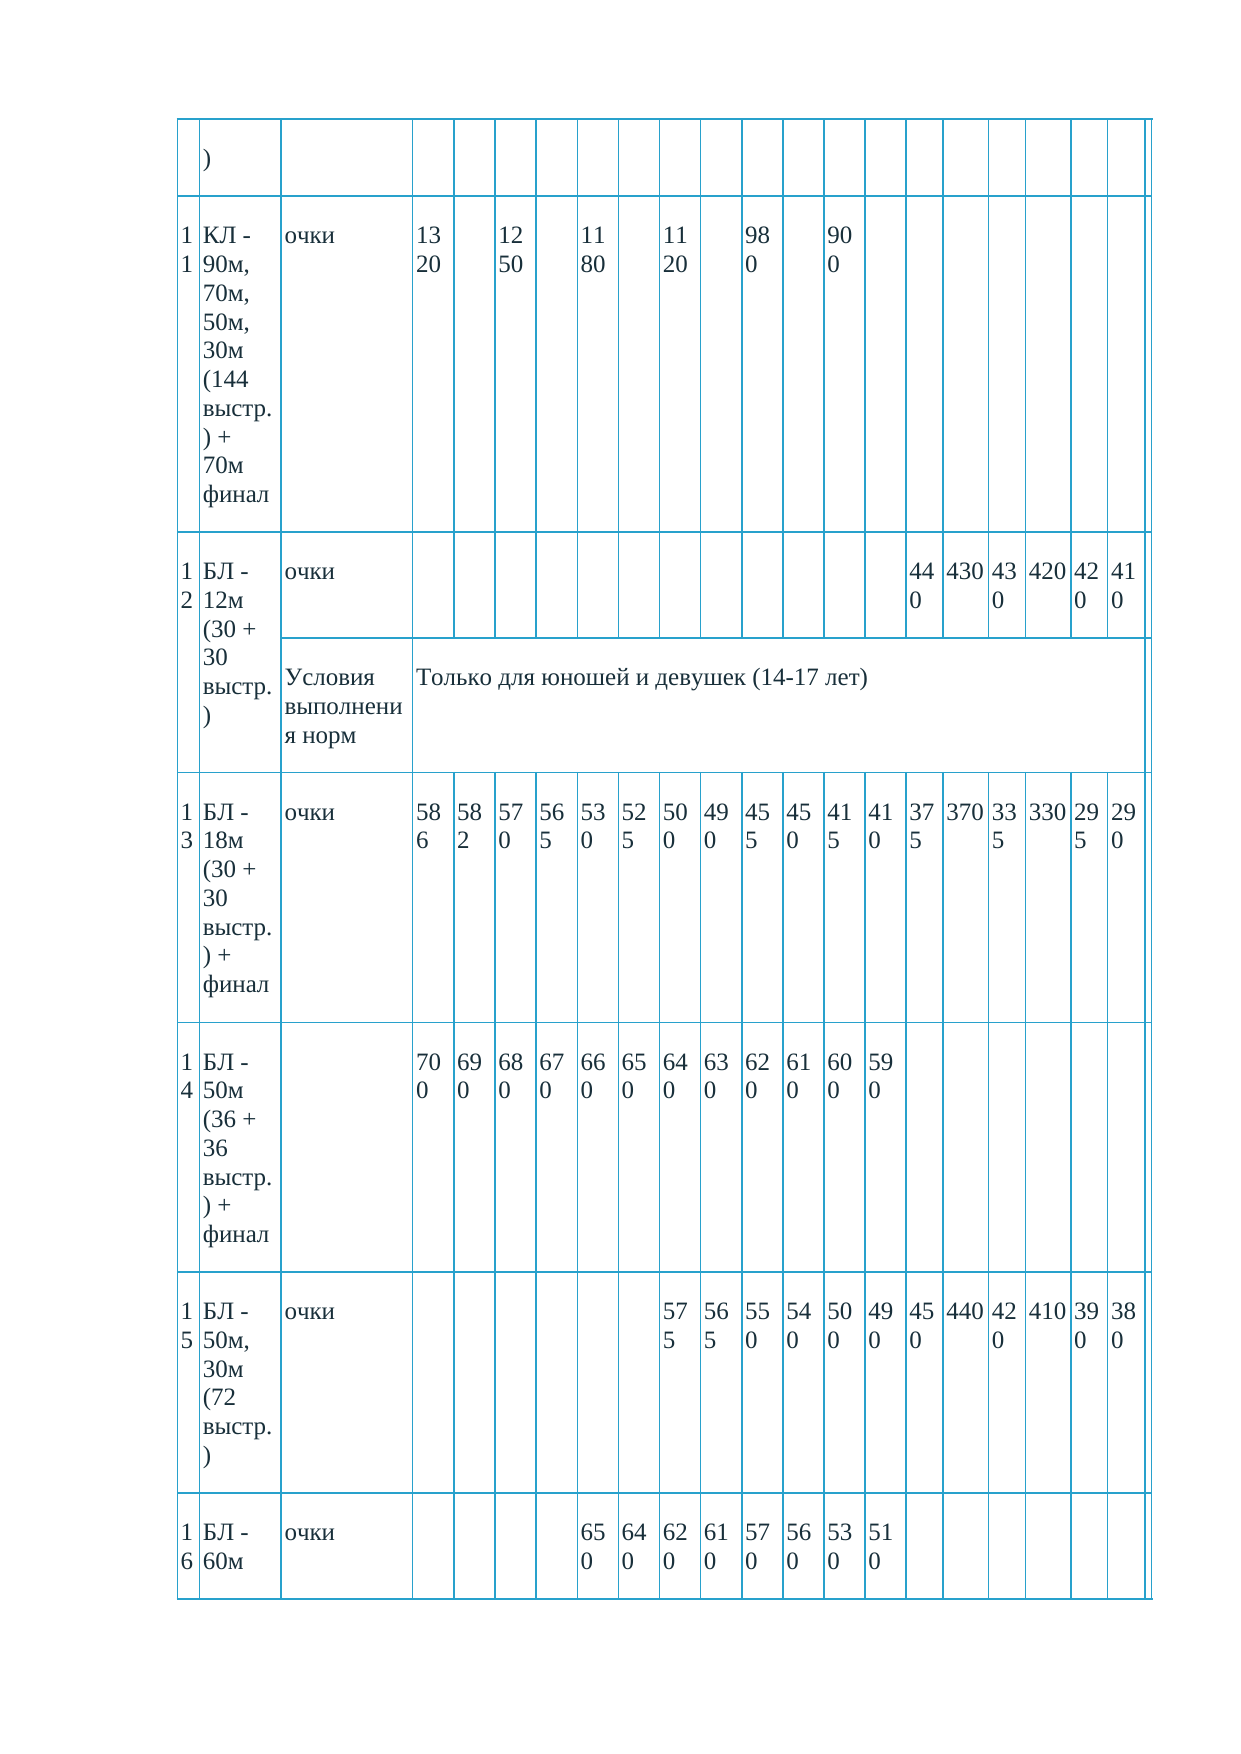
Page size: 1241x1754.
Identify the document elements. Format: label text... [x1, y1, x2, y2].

table_cell 500 [660, 120, 700, 195]
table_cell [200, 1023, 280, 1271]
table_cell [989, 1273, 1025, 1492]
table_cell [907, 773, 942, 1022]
table_cell 10 [178, 120, 199, 195]
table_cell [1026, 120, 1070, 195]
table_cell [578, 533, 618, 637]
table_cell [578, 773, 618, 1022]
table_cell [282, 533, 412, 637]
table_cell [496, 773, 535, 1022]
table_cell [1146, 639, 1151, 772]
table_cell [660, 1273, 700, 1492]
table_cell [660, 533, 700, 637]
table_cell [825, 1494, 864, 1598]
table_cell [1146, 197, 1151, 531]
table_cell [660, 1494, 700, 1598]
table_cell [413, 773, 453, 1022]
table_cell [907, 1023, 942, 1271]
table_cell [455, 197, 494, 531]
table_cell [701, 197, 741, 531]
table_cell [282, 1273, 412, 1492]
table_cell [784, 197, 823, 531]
table_cell 580 [496, 120, 535, 195]
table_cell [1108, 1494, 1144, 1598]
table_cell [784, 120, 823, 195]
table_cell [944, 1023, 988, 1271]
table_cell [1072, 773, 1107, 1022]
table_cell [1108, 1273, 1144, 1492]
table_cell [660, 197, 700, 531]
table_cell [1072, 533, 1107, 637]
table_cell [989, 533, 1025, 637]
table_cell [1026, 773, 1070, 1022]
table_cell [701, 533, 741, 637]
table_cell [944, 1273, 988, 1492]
table_cell [455, 120, 494, 195]
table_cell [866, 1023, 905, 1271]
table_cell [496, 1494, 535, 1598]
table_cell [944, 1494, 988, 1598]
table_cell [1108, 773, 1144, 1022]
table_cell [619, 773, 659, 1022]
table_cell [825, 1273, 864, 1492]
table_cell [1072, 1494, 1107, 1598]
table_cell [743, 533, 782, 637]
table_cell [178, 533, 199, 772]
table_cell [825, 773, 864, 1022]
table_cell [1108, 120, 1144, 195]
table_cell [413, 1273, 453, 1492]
table_cell [619, 120, 659, 195]
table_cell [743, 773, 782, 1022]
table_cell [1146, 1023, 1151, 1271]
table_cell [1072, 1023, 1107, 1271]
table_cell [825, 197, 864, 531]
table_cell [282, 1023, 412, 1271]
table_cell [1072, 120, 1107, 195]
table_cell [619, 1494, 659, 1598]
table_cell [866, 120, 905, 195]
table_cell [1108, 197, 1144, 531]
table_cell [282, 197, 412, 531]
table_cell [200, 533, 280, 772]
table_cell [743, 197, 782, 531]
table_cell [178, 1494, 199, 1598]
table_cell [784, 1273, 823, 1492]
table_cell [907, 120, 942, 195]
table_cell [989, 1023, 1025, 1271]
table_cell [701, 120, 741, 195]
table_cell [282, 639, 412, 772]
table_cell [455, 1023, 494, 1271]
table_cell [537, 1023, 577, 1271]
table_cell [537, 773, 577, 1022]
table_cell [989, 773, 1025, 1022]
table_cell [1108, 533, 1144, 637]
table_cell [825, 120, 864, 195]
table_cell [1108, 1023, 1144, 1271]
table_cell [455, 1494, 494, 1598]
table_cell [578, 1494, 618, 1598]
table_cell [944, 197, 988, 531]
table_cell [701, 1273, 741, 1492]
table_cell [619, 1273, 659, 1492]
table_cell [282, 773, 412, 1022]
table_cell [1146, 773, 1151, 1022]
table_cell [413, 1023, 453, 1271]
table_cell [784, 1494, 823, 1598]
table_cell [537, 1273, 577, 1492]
table_cell 540 [578, 120, 618, 195]
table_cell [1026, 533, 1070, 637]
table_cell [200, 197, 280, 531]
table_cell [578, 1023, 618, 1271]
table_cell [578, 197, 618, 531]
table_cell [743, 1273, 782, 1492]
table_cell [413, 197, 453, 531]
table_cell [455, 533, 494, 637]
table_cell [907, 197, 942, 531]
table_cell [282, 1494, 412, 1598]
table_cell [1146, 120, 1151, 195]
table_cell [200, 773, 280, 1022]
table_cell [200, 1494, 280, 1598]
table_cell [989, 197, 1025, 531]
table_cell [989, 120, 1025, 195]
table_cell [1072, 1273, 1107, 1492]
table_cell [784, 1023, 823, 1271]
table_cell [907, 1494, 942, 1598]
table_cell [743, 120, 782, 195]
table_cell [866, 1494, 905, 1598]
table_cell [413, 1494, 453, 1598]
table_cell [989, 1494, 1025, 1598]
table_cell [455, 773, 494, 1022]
table_cell [413, 120, 453, 195]
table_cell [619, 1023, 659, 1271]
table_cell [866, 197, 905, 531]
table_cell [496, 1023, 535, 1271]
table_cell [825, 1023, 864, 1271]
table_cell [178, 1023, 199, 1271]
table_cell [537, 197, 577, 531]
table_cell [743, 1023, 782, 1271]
table_cell очки [282, 120, 412, 195]
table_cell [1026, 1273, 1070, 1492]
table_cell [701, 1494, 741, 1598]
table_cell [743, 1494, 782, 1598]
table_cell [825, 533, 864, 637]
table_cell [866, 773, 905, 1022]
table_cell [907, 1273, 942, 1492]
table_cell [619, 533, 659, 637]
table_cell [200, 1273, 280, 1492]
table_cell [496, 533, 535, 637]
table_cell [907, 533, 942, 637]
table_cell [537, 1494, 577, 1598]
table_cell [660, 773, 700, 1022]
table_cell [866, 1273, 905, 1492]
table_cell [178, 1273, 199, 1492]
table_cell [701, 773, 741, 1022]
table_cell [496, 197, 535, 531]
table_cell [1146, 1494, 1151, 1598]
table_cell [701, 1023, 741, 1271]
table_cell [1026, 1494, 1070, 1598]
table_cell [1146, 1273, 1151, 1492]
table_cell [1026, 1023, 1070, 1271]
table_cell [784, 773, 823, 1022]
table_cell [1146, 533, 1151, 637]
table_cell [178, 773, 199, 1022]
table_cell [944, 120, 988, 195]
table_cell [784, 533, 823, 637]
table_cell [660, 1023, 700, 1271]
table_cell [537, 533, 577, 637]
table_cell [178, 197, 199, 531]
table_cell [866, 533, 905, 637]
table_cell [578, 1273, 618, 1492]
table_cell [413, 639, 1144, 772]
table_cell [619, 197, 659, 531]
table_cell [200, 120, 280, 195]
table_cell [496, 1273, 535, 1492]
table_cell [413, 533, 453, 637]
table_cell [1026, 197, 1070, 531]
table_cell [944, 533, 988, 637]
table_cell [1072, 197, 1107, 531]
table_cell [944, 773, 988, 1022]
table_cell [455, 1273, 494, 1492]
table_cell [537, 120, 577, 195]
